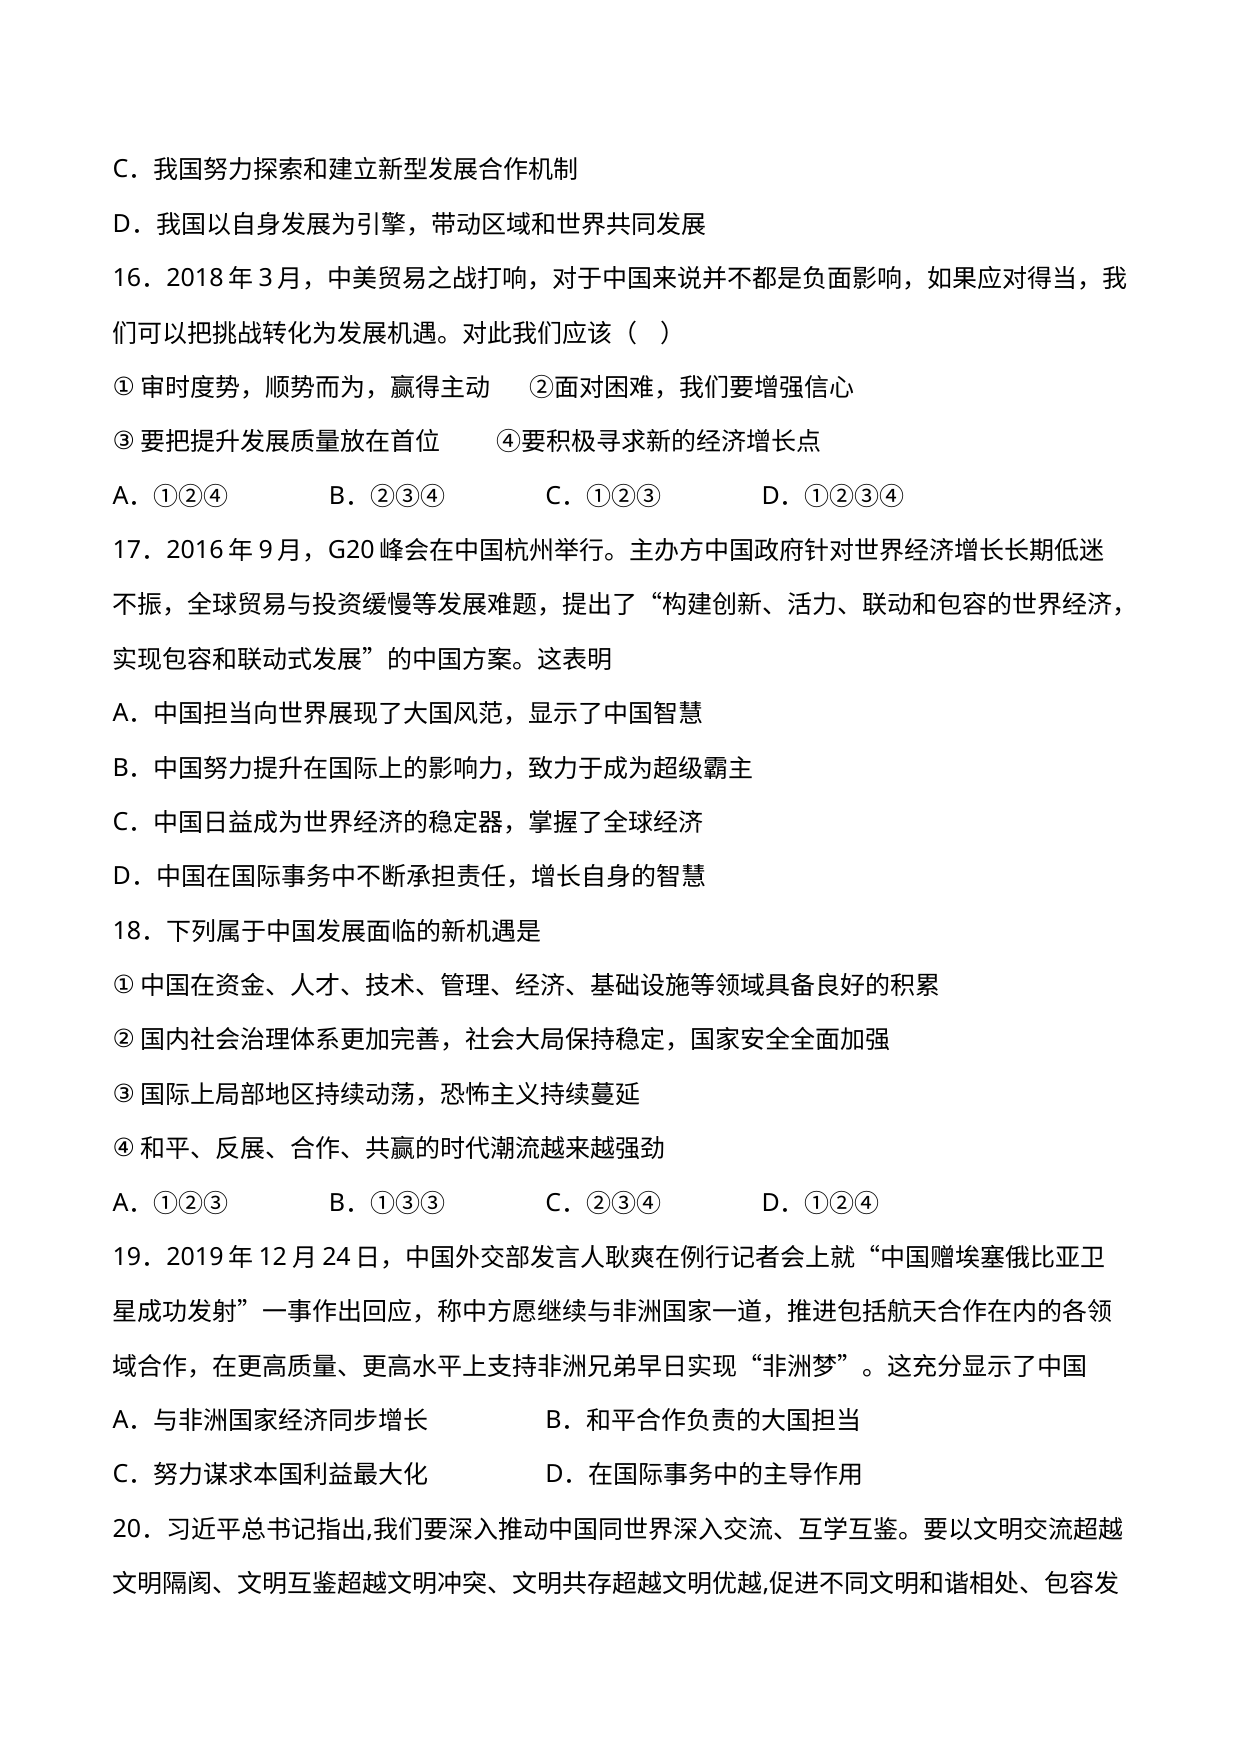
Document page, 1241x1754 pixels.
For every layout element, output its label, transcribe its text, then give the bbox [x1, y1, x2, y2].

text A．①②④ B．②③④ C．①②③ D．①②③④ [112, 476, 1128, 512]
text 19．2019年12月24日，中国外交部发言人耿爽在例行记者会上就“中国赠埃塞俄比亚卫星成功发射”一事作出回应，称中方愿继续与非洲国家一道，推进包括航天合作在内的各领域合作，在更高质量、更高水平上支持非洲兄弟早日实现“非洲梦”。这充分显示了中国 [112, 1237, 1128, 1382]
text D．中国在国际事务中不断承担责任，增长自身的智慧 [112, 857, 1128, 893]
text C．努力谋求本国利益最大化 D．在国际事务中的主导作用 [112, 1455, 1128, 1491]
text C．我国努力探索和建立新型发展合作机制 [112, 150, 1128, 186]
text B．中国努力提升在国际上的影响力，致力于成为超级霸主 [112, 748, 1128, 784]
text A．与非洲国家经济同步增长 B．和平合作负责的大国担当 [112, 1401, 1128, 1437]
text 17．2016年9月，G20峰会在中国杭州举行。主办方中国政府针对世界经济增长长期低迷不振，全球贸易与投资缓慢等发展难题，提出了“构建创新、活力、联动和包容的世界经济，实现包容和联动式发展”的中国方案。这表明 [112, 531, 1128, 676]
text ②国内社会治理体系更加完善，社会大局保持稳定，国家安全全面加强 [112, 1020, 1128, 1056]
text ③要把提升发展质量放在首位 ④要积极寻求新的经济增长点 [112, 422, 1128, 458]
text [112, 1509, 1128, 1600]
text A．中国担当向世界展现了大国风范，显示了中国智慧 [112, 694, 1128, 730]
text C．中国日益成为世界经济的稳定器，掌握了全球经济 [112, 802, 1128, 839]
text ①中国在资金、人才、技术、管理、经济、基础设施等领域具备良好的积累 [112, 966, 1128, 1002]
text ①审时度势，顺势而为，赢得主动 ②面对困难，我们要增强信心 [112, 367, 1128, 404]
text 16．2018年3月，中美贸易之战打响，对于中国来说并不都是负面影响，如果应对得当，我们可以把挑战转化为发展机遇。对此我们应该（ ） [112, 259, 1128, 349]
text A．①②③ B．①③③ C．②③④ D．①②④ [112, 1183, 1128, 1219]
text ③国际上局部地区持续动荡，恐怖主义持续蔓延 [112, 1074, 1128, 1111]
text 18．下列属于中国发展面临的新机遇是 [112, 911, 1128, 947]
text D．我国以自身发展为引擎，带动区域和世界共同发展 [112, 204, 1128, 241]
text ④和平、反展、合作、共赢的时代潮流越来越强劲 [112, 1129, 1128, 1165]
